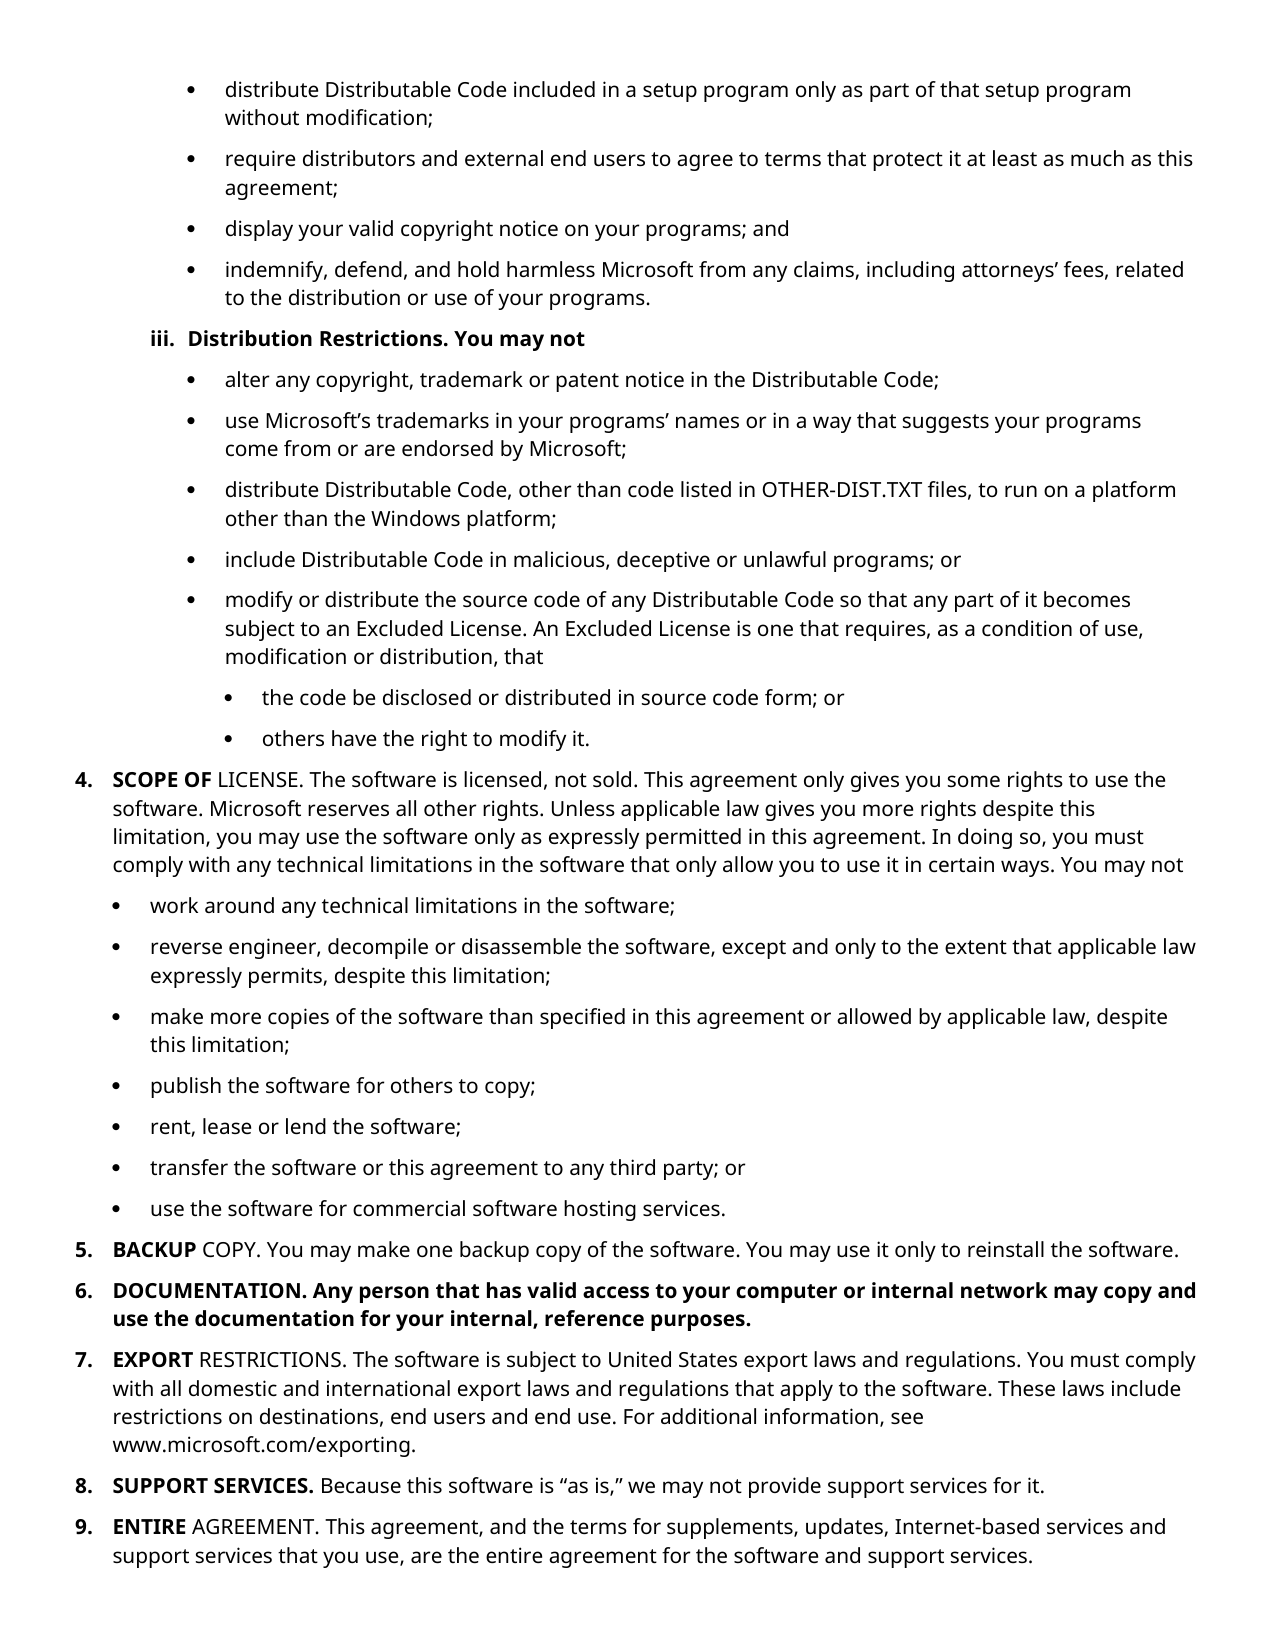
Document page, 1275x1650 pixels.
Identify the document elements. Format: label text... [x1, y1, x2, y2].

text reverse engineer, decompile or disassemble the software, except and only to the extent that applicable law expressly permits, despite this limitation; [112, 932, 1200, 989]
text make more copies of the software than specified in this agreement or allowed by applicable law, despite this limitation; [112, 1002, 1200, 1059]
text others have the right to modify it. [224, 724, 1200, 753]
text publish the software for others to copy; [112, 1071, 1200, 1100]
text use the software for commercial software hosting services. [112, 1194, 1200, 1222]
text rent, lease or lend the software; [112, 1112, 1200, 1141]
subtitle ENTIRE AGREEMENT. This agreement, and the terms for supplements, updates, Internet-based services and support services that you use, are the entire agreement for the software and support services. [75, 1512, 1200, 1569]
text distribute Distributable Code included in a setup program only as part of that setup program without modification; [187, 75, 1200, 132]
text the code be disclosed or distributed in source code form; or [224, 683, 1200, 712]
text indemnify, defend, and hold harmless Microsoft from any claims, including attorneys’ fees, related to the distribution or use of your programs. [187, 255, 1200, 312]
text transfer the software or this agreement to any third party; or [112, 1153, 1200, 1182]
text include Distributable Code in malicious, deceptive or unlawful programs; or [187, 545, 1200, 573]
text modify or distribute the source code of any Distributable Code so that any part of it becomes subject to an Excluded License. An Excluded License is one that requires, as a condition of use, modification or distribution, that [187, 586, 1200, 671]
text use Microsoft’s trademarks in your programs’ names or in a way that suggests your programs come from or are endorsed by Microsoft; [187, 406, 1200, 463]
text display your valid copyright notice on your programs; and [187, 214, 1200, 242]
text distribute Distributable Code, other than code listed in OTHER-DIST.TXT files, to run on a platform other than the Windows platform; [187, 475, 1200, 532]
subtitle SUPPORT SERVICES. Because this software is “as is,” we may not provide support services for it. [75, 1472, 1200, 1500]
subtitle EXPORT RESTRICTIONS. The software is subject to United States export laws and regulations. You must comply with all domestic and international export laws and regulations that apply to the software. These laws include restrictions on destinations, end users and end use. For additional information, see www.microsoft.com/exporting. [75, 1345, 1200, 1459]
text work around any technical limitations in the software; [112, 892, 1200, 920]
text require distributors and external end users to agree to terms that protect it at least as much as this agreement; [187, 144, 1200, 201]
subtitle Distribution Restrictions. You may not [150, 324, 1200, 352]
text alter any copyright, trademark or patent notice in the Distributable Code; [187, 365, 1200, 393]
subtitle SCOPE OF LICENSE. The software is licensed, not sold. This agreement only gives you some rights to use the software. Microsoft reserves all other rights. Unless applicable law gives you more rights despite this limitation, you may use the software only as expressly permitted in this agreement. In doing so, you must comply with any technical limitations in the software that only allow you to use it in certain ways. You may not [75, 765, 1200, 879]
subtitle DOCUMENTATION. Any person that has valid access to your computer or internal network may copy and use the documentation for your internal, reference purposes. [75, 1276, 1200, 1333]
subtitle BACKUP COPY. You may make one backup copy of the software. You may use it only to reinstall the software. [75, 1235, 1200, 1263]
